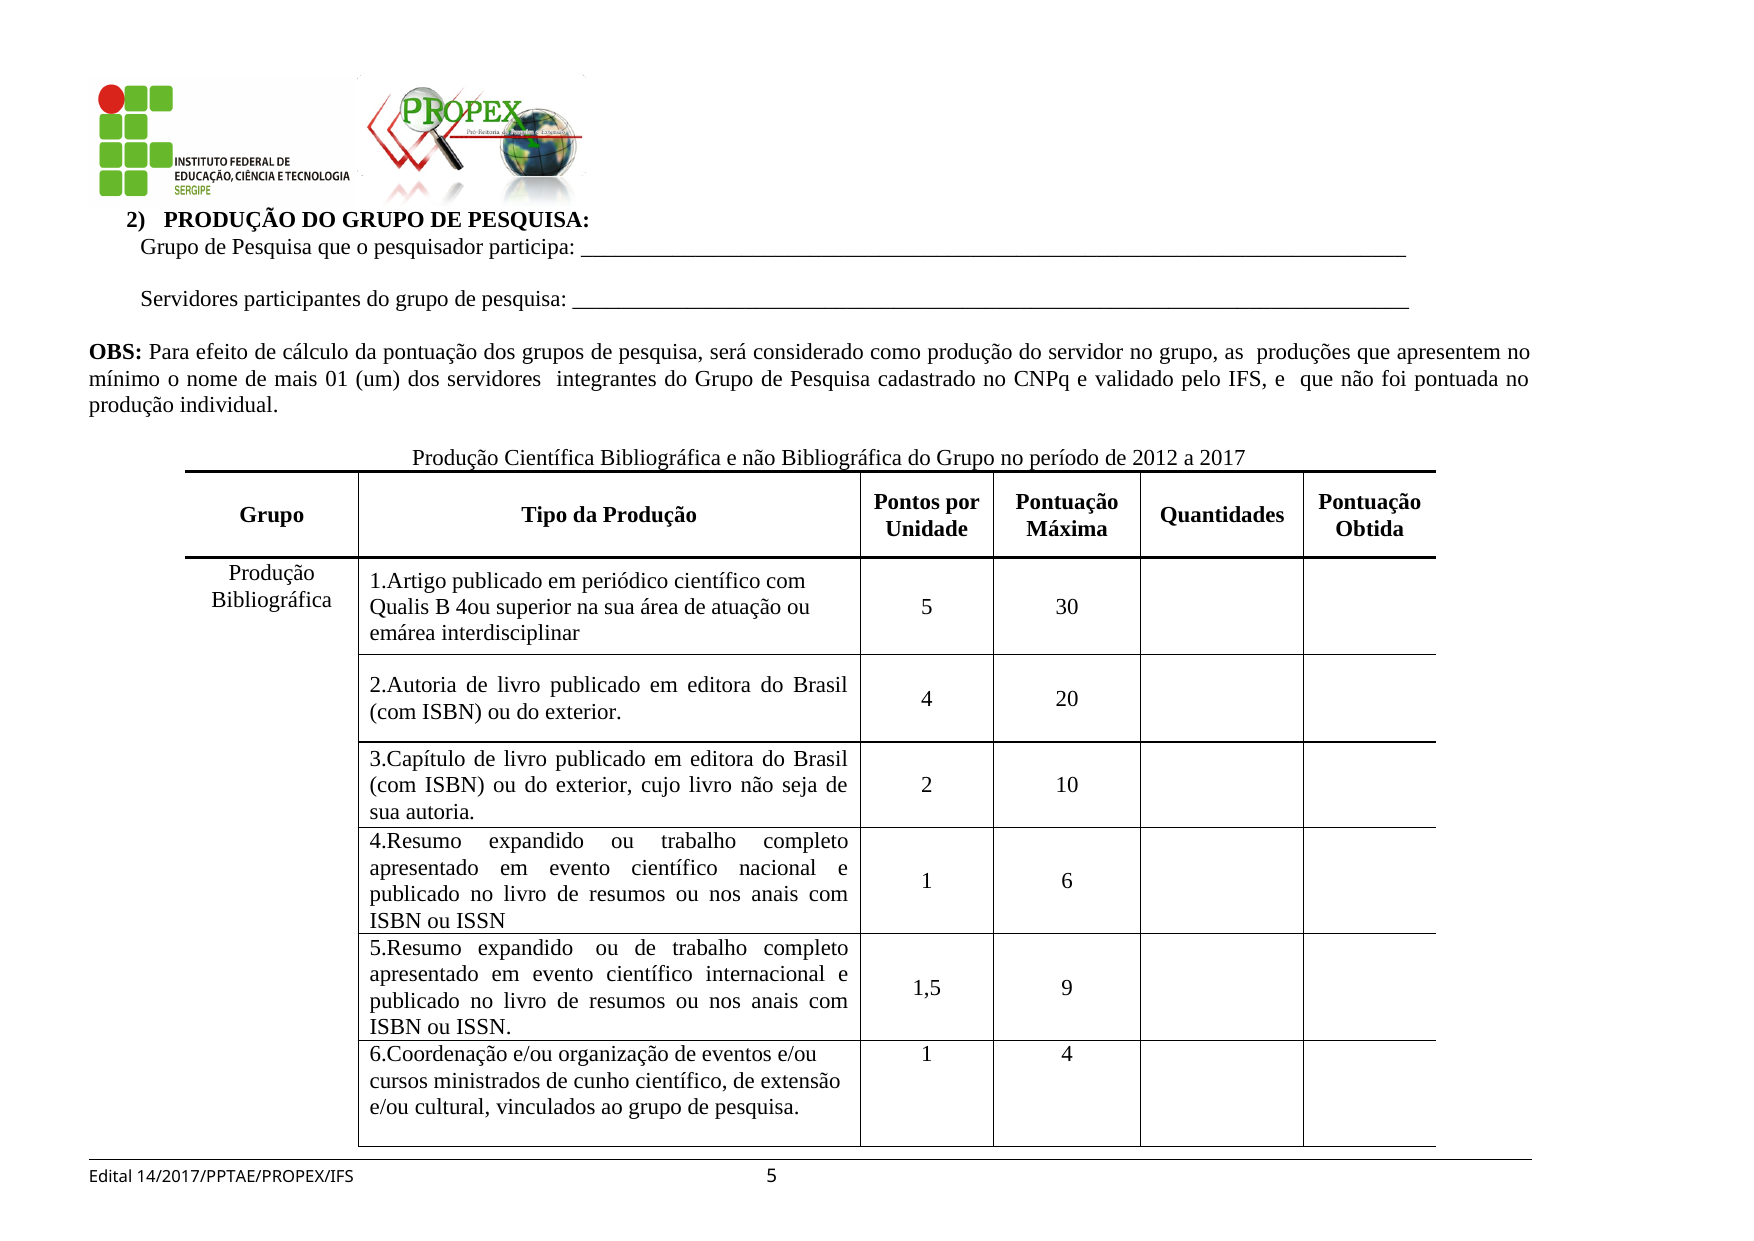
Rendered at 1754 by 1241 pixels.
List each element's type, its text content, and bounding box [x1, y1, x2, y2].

table_cell 6 [994, 828, 1140, 933]
table_header Grupo [185, 473, 358, 556]
table_cell 1 [861, 1041, 993, 1146]
table_cell [1141, 1041, 1303, 1146]
table_cell 3.Capítulo de livro publicado em editora do Brasil (com ISBN) ou do exterior, cujo livro não seja de sua autoria. [359, 743, 860, 827]
table_cell 2.Autoria de livro publicado em editora do Brasil (com ISBN) ou do exterior. [359, 655, 860, 741]
table_cell [1141, 934, 1303, 1039]
picture [88, 73, 588, 207]
table_header Pontos por Unidade [861, 473, 993, 556]
table_cell 30 [994, 559, 1140, 653]
table_cell 1.Artigo publicado em periódico científico com Qualis B 4ou superior na sua área de atuação ou emárea interdisciplinar [359, 559, 860, 653]
table_cell [1304, 743, 1436, 827]
table_header Pontuação Obtida [1304, 473, 1436, 556]
table_cell [1304, 559, 1436, 653]
table_header Tipo da Produção [359, 473, 860, 556]
table_cell 4.Resumo expandido ou trabalho completo apresentado em evento científico nacional e publicado no livro de resumos ou nos anais com ISBN ou ISSN [359, 828, 860, 933]
table_cell 10 [994, 743, 1140, 827]
text Servidores participantes do grupo de pesquisa: _________________________________________________________________________ [89, 286, 1532, 312]
table_cell 5 [861, 559, 993, 653]
table_cell [1304, 655, 1436, 741]
table_cell 2 [861, 743, 993, 827]
text Produção Científica Bibliográfica e não Bibliográfica do Grupo no período de 2012 a 2017 [126, 444, 1532, 470]
table_cell 4 [994, 1041, 1140, 1146]
table_header Pontuação Máxima [994, 473, 1140, 556]
table_cell 1 [861, 828, 993, 933]
table_cell [1304, 934, 1436, 1039]
table_cell 9 [994, 934, 1140, 1039]
table_cell 1,5 [861, 934, 993, 1039]
table_cell [1304, 1041, 1436, 1146]
table_cell 4 [861, 655, 993, 741]
list PRODUÇÃO DO GRUPO DE PESQUISA: [126, 206, 1532, 233]
text OBS: Para efeito de cálculo da pontuação dos grupos de pesquisa, será considerado como produção do servidor no grupo, as produções que apresentem no mínimo o nome de mais 01 (um) dos servidores integrantes do Grupo de Pesquisa cadastrado no CNPq e validado pelo IFS, e que não foi pontuada no produção individual. [89, 338, 1532, 417]
table_cell [1141, 559, 1303, 653]
table_cell [1141, 655, 1303, 741]
table_cell 20 [994, 655, 1140, 741]
table_header Quantidades [1141, 473, 1303, 556]
table_cell [1304, 828, 1436, 933]
table_cell [1141, 828, 1303, 933]
table_cell 6.Coordenação e/ou organização de eventos e/ou cursos ministrados de cunho científico, de extensão e/ou cultural, vinculados ao grupo de pesquisa. [359, 1041, 860, 1146]
table_cell Produção Bibliográfica [185, 559, 358, 1146]
text Grupo de Pesquisa que o pesquisador participa: ________________________________________________________________________ [89, 233, 1532, 259]
table_cell [1141, 743, 1303, 827]
table_cell 5.Resumo expandido ou de trabalho completo apresentado em evento científico internacional e publicado no livro de resumos ou nos anais com ISBN ou ISSN. [359, 934, 860, 1039]
